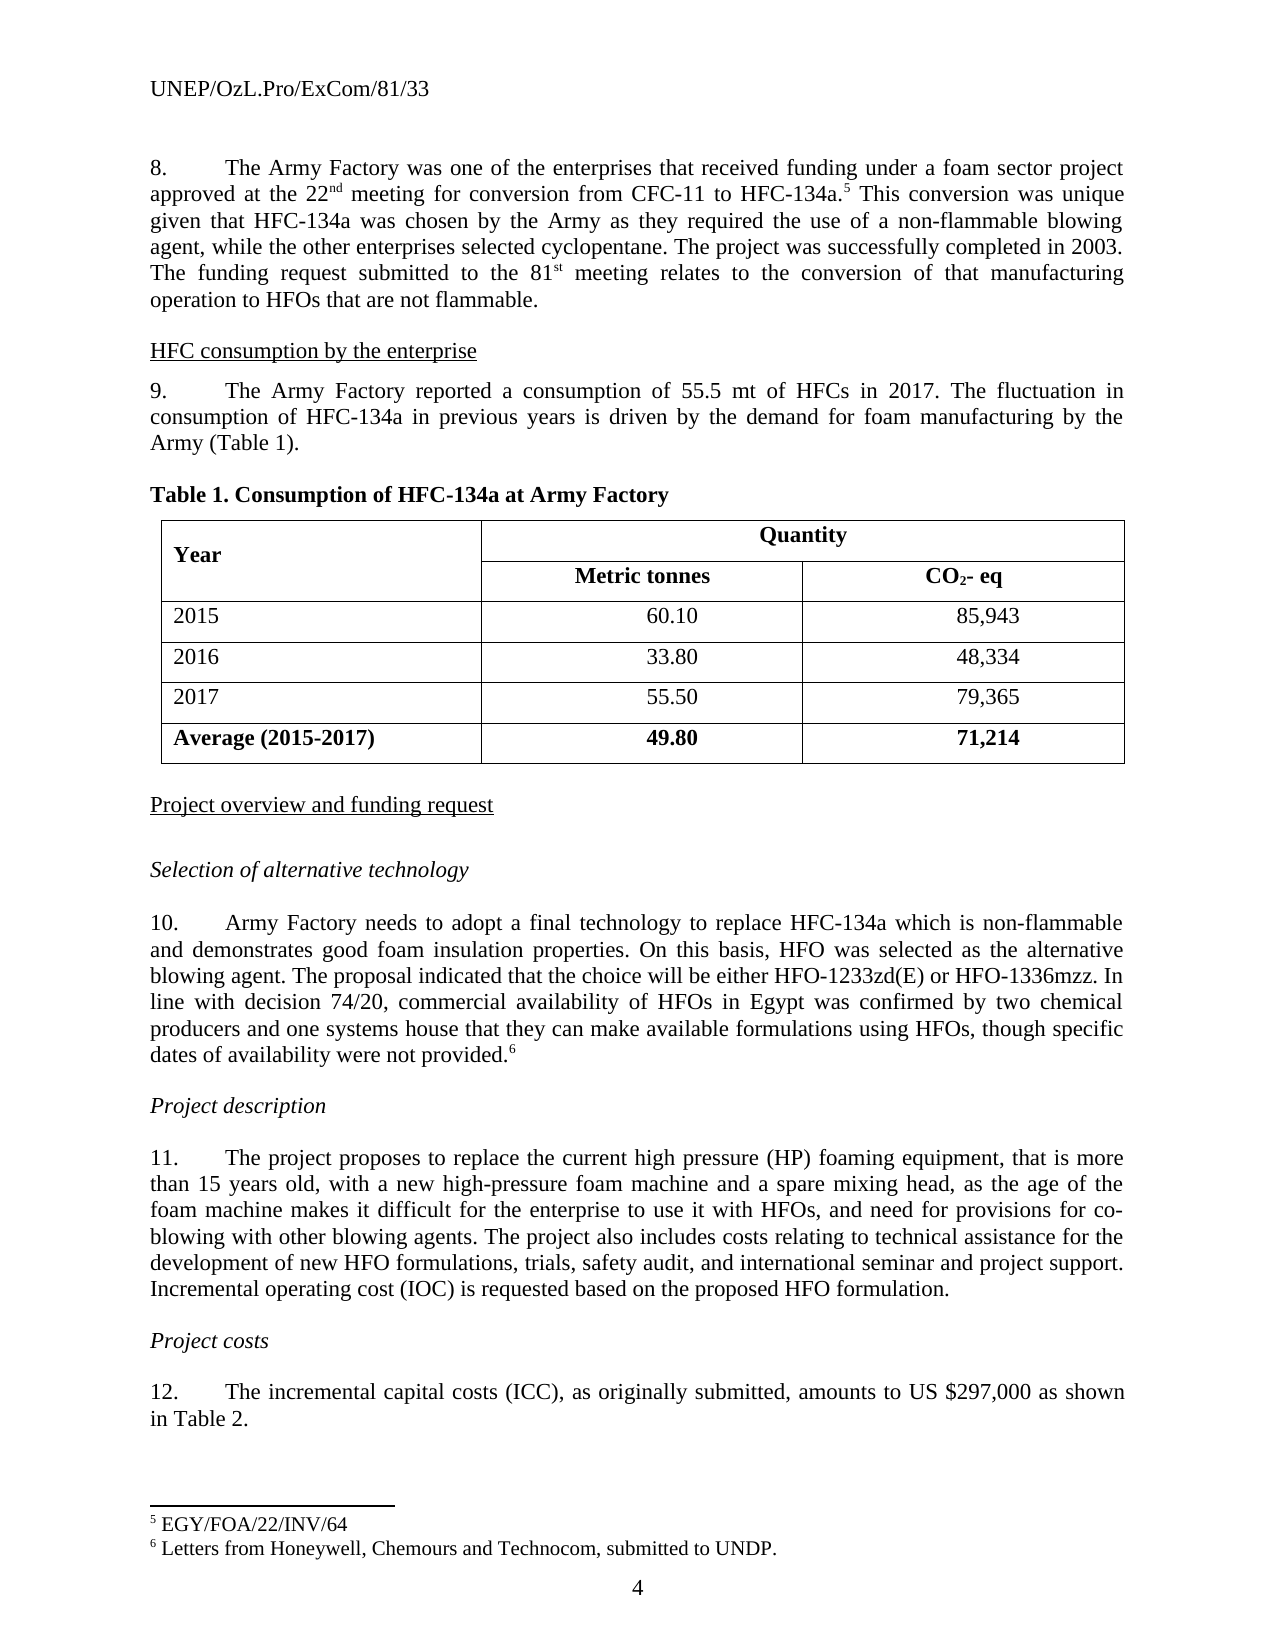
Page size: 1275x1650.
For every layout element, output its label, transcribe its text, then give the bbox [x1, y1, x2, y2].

table_header Year [162, 521, 481, 601]
table_cell 48,334 [803, 643, 1124, 682]
table_cell 2015 [162, 602, 481, 642]
table_cell 71,214 [803, 724, 1124, 763]
table_cell 33.80 [482, 643, 802, 682]
table_cell 2016 [162, 643, 481, 682]
table_cell 85,943 [803, 602, 1124, 642]
table_cell 79,365 [803, 683, 1124, 723]
table_cell 60.10 [482, 602, 802, 642]
subtitle The Army Factory was one of the enterprises that received funding under a foam sector project approved at the 22nd meeting for conversion from CFC-11 to HFC-134a. This conversion was unique given that HFC-134a was chosen by the Army as they required the use of a non-flammable blowing agent, while the other enterprises selected cyclopentane. The project was successfully completed in 2003. The funding request submitted to the 81st meeting relates to the conversion of that manufacturing operation to HFOs that are not flammable. [150, 154, 1125, 312]
subtitle Project costs [150, 1327, 1125, 1353]
table_cell 49.80 [482, 724, 802, 763]
table_header Quantity [482, 521, 1124, 561]
text Selection of alternative technology [150, 857, 1125, 883]
text Table 1. Consumption of HFC-134a at Army Factory [150, 481, 1125, 507]
table_cell 2017 [162, 683, 481, 723]
subtitle The project proposes to replace the current high pressure (HP) foaming equipment, that is more than 15 years old, with a new high-pressure foam machine and a spare mixing head, as the age of the foam machine makes it difficult for the enterprise to use it with HFOs, and need for provisions for co-blowing with other blowing agents. The project also includes costs relating to technical assistance for the development of new HFO formulations, trials, safety audit, and international seminar and project support. Incremental operating cost (IOC) is requested based on the proposed HFO formulation. [150, 1144, 1125, 1302]
subtitle Army Factory needs to adopt a final technology to replace HFC-134a which is non-flammable and demonstrates good foam insulation properties. On this basis, HFO was selected as the alternative blowing agent. The proposal indicated that the choice will be either HFO-1233zd(E) or HFO-1336mzz. In line with decision 74/20, commercial availability of HFOs in Egypt was confirmed by two chemical producers and one systems house that they can make available formulations using HFOs, though specific dates of availability were not provided. [150, 909, 1125, 1067]
text Project description [150, 1092, 1125, 1119]
subtitle The incremental capital costs (ICC), as originally submitted, amounts to US $297,000 as shown in Table 2. [150, 1378, 1125, 1431]
table_cell Metric tonnes [482, 562, 802, 601]
subtitle The Army Factory reported a consumption of 55.5 mt of HFCs in 2017. The fluctuation in consumption of HFC-134a in previous years is driven by the demand for foam manufacturing by the Army (Table 1). [150, 377, 1125, 456]
text Project overview and funding request [150, 791, 1125, 817]
table_cell CO2- eq [803, 562, 1124, 601]
table_cell Average (2015-2017) [162, 724, 481, 763]
table_cell 55.50 [482, 683, 802, 723]
text HFC consumption by the enterprise [150, 337, 1125, 363]
